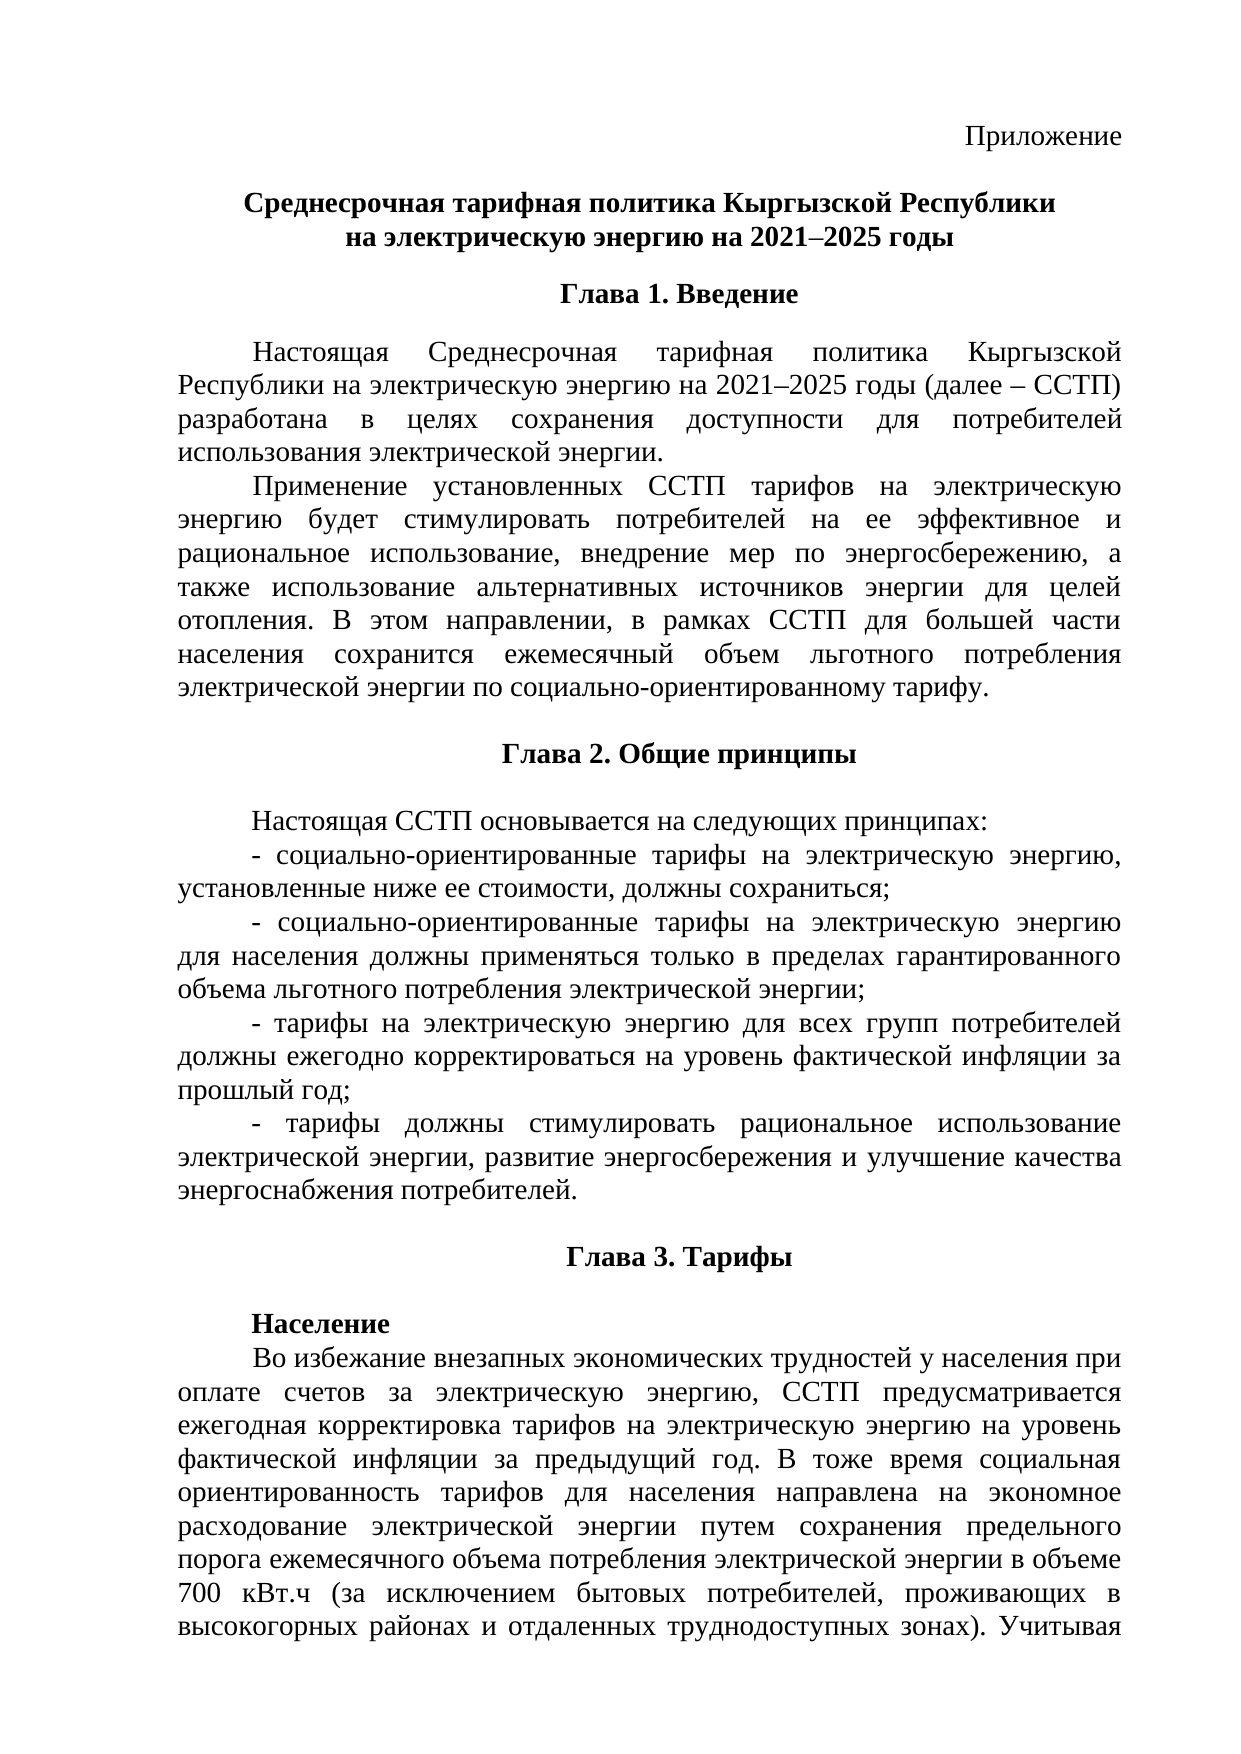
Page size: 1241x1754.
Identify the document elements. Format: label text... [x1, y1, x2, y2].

text - тарифы на электрическую энергию для всех групп потребителей должны ежегодно корректироваться на уровень фактической инфляции за прошлый год; [177, 1005, 1122, 1105]
text Применение установленных ССТП тарифов на электрическую энергию будет стимулировать потребителей на ее эффективное и рациональное использование, внедрение мер по энергосбережению, а также использование альтернативных источников энергии для целей отопления. В этом направлении, в рамках ССТП для большей части населения сохранится ежемесячный объем льготного потребления электрической энергии по социально-ориентированному тарифу. [177, 468, 1122, 703]
text Среднесрочная тарифная политика Кыргызской Республики [177, 185, 1122, 219]
text на электрическую энергию на 2021–2025 годы [177, 219, 1122, 252]
text - тарифы должны стимулировать рациональное использование электрической энергии, развитие энергосбережения и улучшение качества энергоснабжения потребителей. [177, 1105, 1122, 1206]
text Глава 2. Общие принципы [177, 736, 1122, 770]
text - социально-ориентированные тарифы на электрическую энергию, установленные ниже ее стоимости, должны сохраниться; [177, 837, 1122, 904]
text Приложение [591, 118, 1122, 152]
text Население [177, 1307, 1122, 1340]
text Настоящая ССТП основывается на следующих принципах: [177, 803, 1122, 837]
text Глава 3. Тарифы [177, 1239, 1122, 1273]
text Глава 1. Введение [177, 276, 1122, 310]
text - социально-ориентированные тарифы на электрическую энергию для населения должны применяться только в пределах гарантированного объема льготного потребления электрической энергии; [177, 904, 1122, 1005]
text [177, 1340, 1122, 1642]
text Настоящая Среднесрочная тарифная политика Кыргызской Республики на электрическую энергию на 2021–2025 годы (далее – ССТП) разработана в целях сохранения доступности для потребителей использования электрической энергии. [177, 334, 1122, 468]
